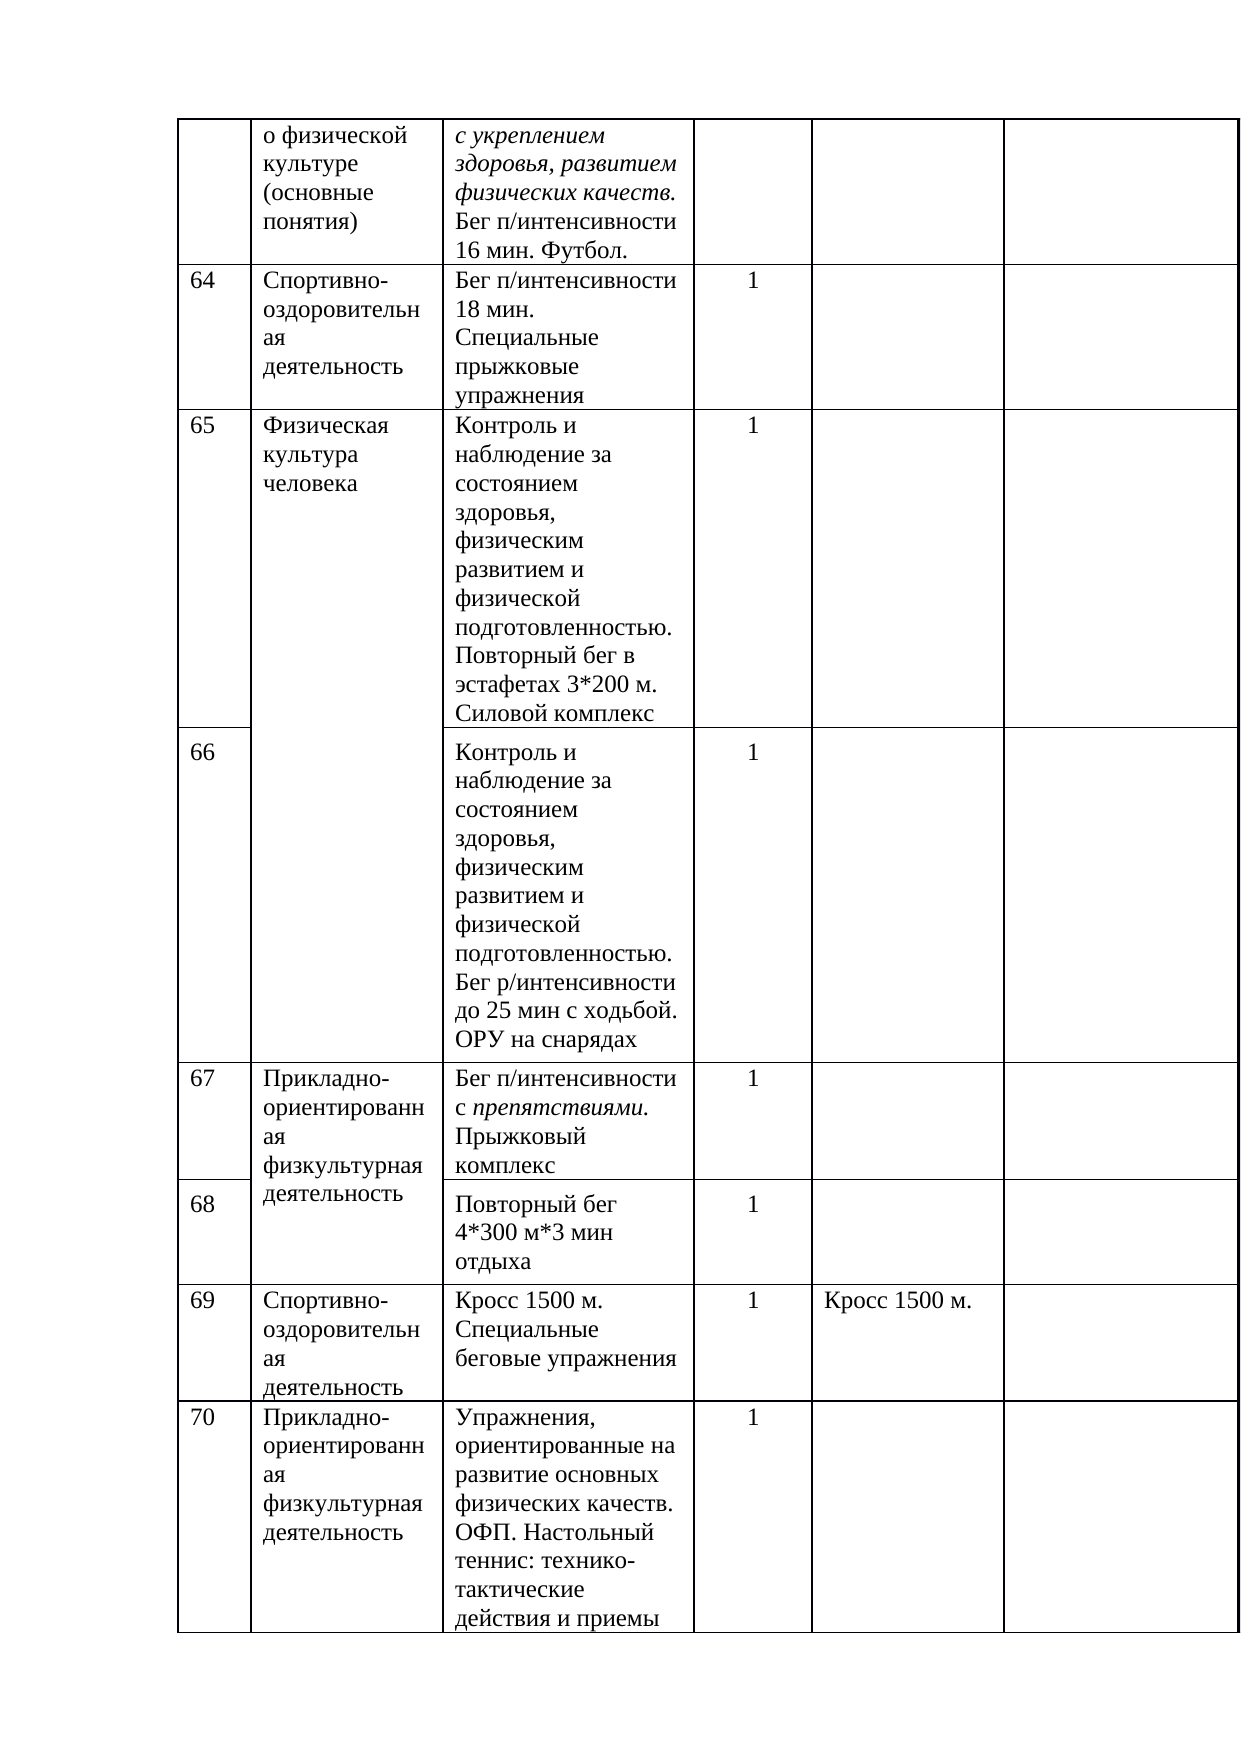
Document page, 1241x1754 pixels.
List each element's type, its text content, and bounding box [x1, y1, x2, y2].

table_cell [1005, 410, 1237, 727]
table_cell 1 [695, 1402, 811, 1632]
table_cell [813, 1402, 1003, 1632]
table_cell 66 [179, 728, 250, 1062]
table_cell 67 [179, 1063, 250, 1178]
table_cell [813, 410, 1003, 727]
table_cell [1005, 1402, 1237, 1632]
table_cell 64 [179, 265, 250, 409]
table_cell 1 [695, 265, 811, 409]
table_cell 65 [179, 410, 250, 727]
table_cell [813, 728, 1003, 1062]
table_cell Физическая культура человека [252, 410, 442, 1062]
table_cell [1005, 265, 1237, 409]
table_cell [1005, 1285, 1237, 1400]
table_cell 1 [695, 410, 811, 727]
table_cell 1 [695, 1063, 811, 1178]
table_cell [1005, 120, 1237, 263]
table_cell [813, 120, 1003, 263]
table_cell Кросс 1500 м. [813, 1285, 1003, 1400]
table_cell [1005, 1063, 1237, 1178]
table_cell Кросс 1500 м. Специальные беговые упражнения [444, 1285, 693, 1400]
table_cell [444, 1402, 693, 1632]
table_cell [252, 1402, 442, 1632]
table_cell 1 [695, 1285, 811, 1400]
table_cell [1005, 728, 1237, 1062]
table_cell Спортивно-оздоровительная деятельность [252, 1285, 442, 1400]
table_cell Контроль и наблюдение за состоянием здоровья, физическим развитием и физической подготовленностью. Повторный бег в эстафетах 3*200 м. Силовой комплекс [444, 410, 693, 727]
table_cell 69 [179, 1285, 250, 1400]
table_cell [444, 120, 693, 263]
table_cell 1 [695, 728, 811, 1062]
table_cell Повторный бег 4*300 м*3 мин отдыха [444, 1180, 693, 1284]
table_cell [1005, 1180, 1237, 1284]
table_cell 68 [179, 1180, 250, 1284]
table_cell Контроль и наблюдение за состоянием здоровья, физическим развитием и физической подготовленностью. Бег р/интенсивности до 25 мин с ходьбой. ОРУ на снарядах [444, 728, 693, 1062]
table_cell Бег п/интенсивности с препятствиями. Прыжковый комплекс [444, 1063, 693, 1178]
table_cell 1 [695, 120, 811, 263]
table_cell Спортивно-оздоровительная деятельность [252, 265, 442, 409]
table_cell Бег п/интенсивности 18 мин. Специальные прыжковые упражнения [444, 265, 693, 409]
table_cell [813, 1180, 1003, 1284]
table_cell [813, 265, 1003, 409]
table_cell 1 [695, 1180, 811, 1284]
table_cell 70 [179, 1402, 250, 1632]
table_cell Прикладно-ориентированная физкультурная деятельность [252, 1063, 442, 1284]
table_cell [252, 120, 442, 263]
table_cell 63 [179, 120, 250, 263]
table_cell [813, 1063, 1003, 1178]
